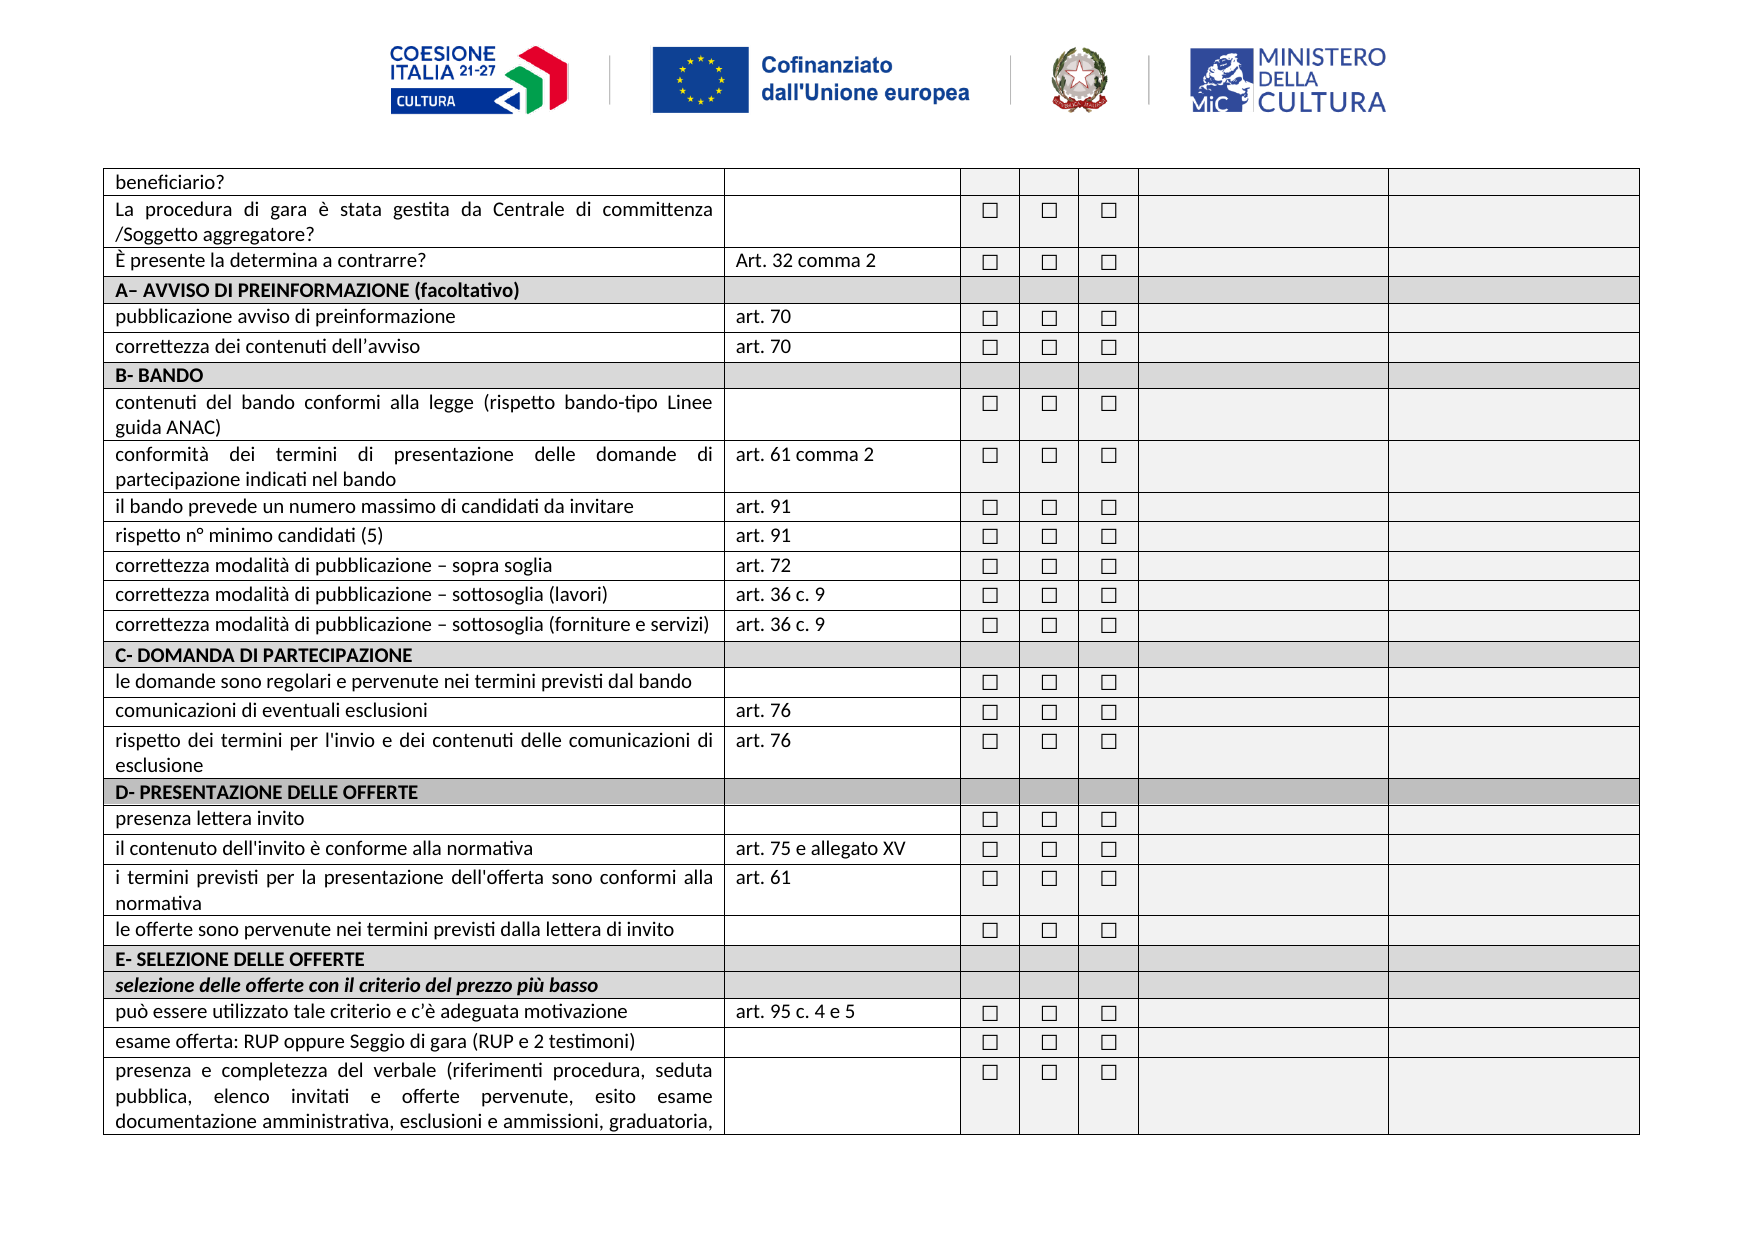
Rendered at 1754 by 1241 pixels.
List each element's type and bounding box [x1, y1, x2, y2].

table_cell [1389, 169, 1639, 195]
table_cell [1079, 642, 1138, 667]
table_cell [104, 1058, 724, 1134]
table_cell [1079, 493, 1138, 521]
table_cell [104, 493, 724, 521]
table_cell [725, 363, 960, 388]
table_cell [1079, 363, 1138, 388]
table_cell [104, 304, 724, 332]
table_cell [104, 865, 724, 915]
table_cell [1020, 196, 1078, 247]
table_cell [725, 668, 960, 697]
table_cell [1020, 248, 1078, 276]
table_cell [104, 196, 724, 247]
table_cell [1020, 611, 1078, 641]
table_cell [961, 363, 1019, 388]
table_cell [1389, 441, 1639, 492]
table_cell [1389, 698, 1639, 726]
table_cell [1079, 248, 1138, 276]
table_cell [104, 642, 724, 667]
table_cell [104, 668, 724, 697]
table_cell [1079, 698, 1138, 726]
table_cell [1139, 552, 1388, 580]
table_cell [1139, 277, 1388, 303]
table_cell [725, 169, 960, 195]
picture [355, 29, 1421, 134]
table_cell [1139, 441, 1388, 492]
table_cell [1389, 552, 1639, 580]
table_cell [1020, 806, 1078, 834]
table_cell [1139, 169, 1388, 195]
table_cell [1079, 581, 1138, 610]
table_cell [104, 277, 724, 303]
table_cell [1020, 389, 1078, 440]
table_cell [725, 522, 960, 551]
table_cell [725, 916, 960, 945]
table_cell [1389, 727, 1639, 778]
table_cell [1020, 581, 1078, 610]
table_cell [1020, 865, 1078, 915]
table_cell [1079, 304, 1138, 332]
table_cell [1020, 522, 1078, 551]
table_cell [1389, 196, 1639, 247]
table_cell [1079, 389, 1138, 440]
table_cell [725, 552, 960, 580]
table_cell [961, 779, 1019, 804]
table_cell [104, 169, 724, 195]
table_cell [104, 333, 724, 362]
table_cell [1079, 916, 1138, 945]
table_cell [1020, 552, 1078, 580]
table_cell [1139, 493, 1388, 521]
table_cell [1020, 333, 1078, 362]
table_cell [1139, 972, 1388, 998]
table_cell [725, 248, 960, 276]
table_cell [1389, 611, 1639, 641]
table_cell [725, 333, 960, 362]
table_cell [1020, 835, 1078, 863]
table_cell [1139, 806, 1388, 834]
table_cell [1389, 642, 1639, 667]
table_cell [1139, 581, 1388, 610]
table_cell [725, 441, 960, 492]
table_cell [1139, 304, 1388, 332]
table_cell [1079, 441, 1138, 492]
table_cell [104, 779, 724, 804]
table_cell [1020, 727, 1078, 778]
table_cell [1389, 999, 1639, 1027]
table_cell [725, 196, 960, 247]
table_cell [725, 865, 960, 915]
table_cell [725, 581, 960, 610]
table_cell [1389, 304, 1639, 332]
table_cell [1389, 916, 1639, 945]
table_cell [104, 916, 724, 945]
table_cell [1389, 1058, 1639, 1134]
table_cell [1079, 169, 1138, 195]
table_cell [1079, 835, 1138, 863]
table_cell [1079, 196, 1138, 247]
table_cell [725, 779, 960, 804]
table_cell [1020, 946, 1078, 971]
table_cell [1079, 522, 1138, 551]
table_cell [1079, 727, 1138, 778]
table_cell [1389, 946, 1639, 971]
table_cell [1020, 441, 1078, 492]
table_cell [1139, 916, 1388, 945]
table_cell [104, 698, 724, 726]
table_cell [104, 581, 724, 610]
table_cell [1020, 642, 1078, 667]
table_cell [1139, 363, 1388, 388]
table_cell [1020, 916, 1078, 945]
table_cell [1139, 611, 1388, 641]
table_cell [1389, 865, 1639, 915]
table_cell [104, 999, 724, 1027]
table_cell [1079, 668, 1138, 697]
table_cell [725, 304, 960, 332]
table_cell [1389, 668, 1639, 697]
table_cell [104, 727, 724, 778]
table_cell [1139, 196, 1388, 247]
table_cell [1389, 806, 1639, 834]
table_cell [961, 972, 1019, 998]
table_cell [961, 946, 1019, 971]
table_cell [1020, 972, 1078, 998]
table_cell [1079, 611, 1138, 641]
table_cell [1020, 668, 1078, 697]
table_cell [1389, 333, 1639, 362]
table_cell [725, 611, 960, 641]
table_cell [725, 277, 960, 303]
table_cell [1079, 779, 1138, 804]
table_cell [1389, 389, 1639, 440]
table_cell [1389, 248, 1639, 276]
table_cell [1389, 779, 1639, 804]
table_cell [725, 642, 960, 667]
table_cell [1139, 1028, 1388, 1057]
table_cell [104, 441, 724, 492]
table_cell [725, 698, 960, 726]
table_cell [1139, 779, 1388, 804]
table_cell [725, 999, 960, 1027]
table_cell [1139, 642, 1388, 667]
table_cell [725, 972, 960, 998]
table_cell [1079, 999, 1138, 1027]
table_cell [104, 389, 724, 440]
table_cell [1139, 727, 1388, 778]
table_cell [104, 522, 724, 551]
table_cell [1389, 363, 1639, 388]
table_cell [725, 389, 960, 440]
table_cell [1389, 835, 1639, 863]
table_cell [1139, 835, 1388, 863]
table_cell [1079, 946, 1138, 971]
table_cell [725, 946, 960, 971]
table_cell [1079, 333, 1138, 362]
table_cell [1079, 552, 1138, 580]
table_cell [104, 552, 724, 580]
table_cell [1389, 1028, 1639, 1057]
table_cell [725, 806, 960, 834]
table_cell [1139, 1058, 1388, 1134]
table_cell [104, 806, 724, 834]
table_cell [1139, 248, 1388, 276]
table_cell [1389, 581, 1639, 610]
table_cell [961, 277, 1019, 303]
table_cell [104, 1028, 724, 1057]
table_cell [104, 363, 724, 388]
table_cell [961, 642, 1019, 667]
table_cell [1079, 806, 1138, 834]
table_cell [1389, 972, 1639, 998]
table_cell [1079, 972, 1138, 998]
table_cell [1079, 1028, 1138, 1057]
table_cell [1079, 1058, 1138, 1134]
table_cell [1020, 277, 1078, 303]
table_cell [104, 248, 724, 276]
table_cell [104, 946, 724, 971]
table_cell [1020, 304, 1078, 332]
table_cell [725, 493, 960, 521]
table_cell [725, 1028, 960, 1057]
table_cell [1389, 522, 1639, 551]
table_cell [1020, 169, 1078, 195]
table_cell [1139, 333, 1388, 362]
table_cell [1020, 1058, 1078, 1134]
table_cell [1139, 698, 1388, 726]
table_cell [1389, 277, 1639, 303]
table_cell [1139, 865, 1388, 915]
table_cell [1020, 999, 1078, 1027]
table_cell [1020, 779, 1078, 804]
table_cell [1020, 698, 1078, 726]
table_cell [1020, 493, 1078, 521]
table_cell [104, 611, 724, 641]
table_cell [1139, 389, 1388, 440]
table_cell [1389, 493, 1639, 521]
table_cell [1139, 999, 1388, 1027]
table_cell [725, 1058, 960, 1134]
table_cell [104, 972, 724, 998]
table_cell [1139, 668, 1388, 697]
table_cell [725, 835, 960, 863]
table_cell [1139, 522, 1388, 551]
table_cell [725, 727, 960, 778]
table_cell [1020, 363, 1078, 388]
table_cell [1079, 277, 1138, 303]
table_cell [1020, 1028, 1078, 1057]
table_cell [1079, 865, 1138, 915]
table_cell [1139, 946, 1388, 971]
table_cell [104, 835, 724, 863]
